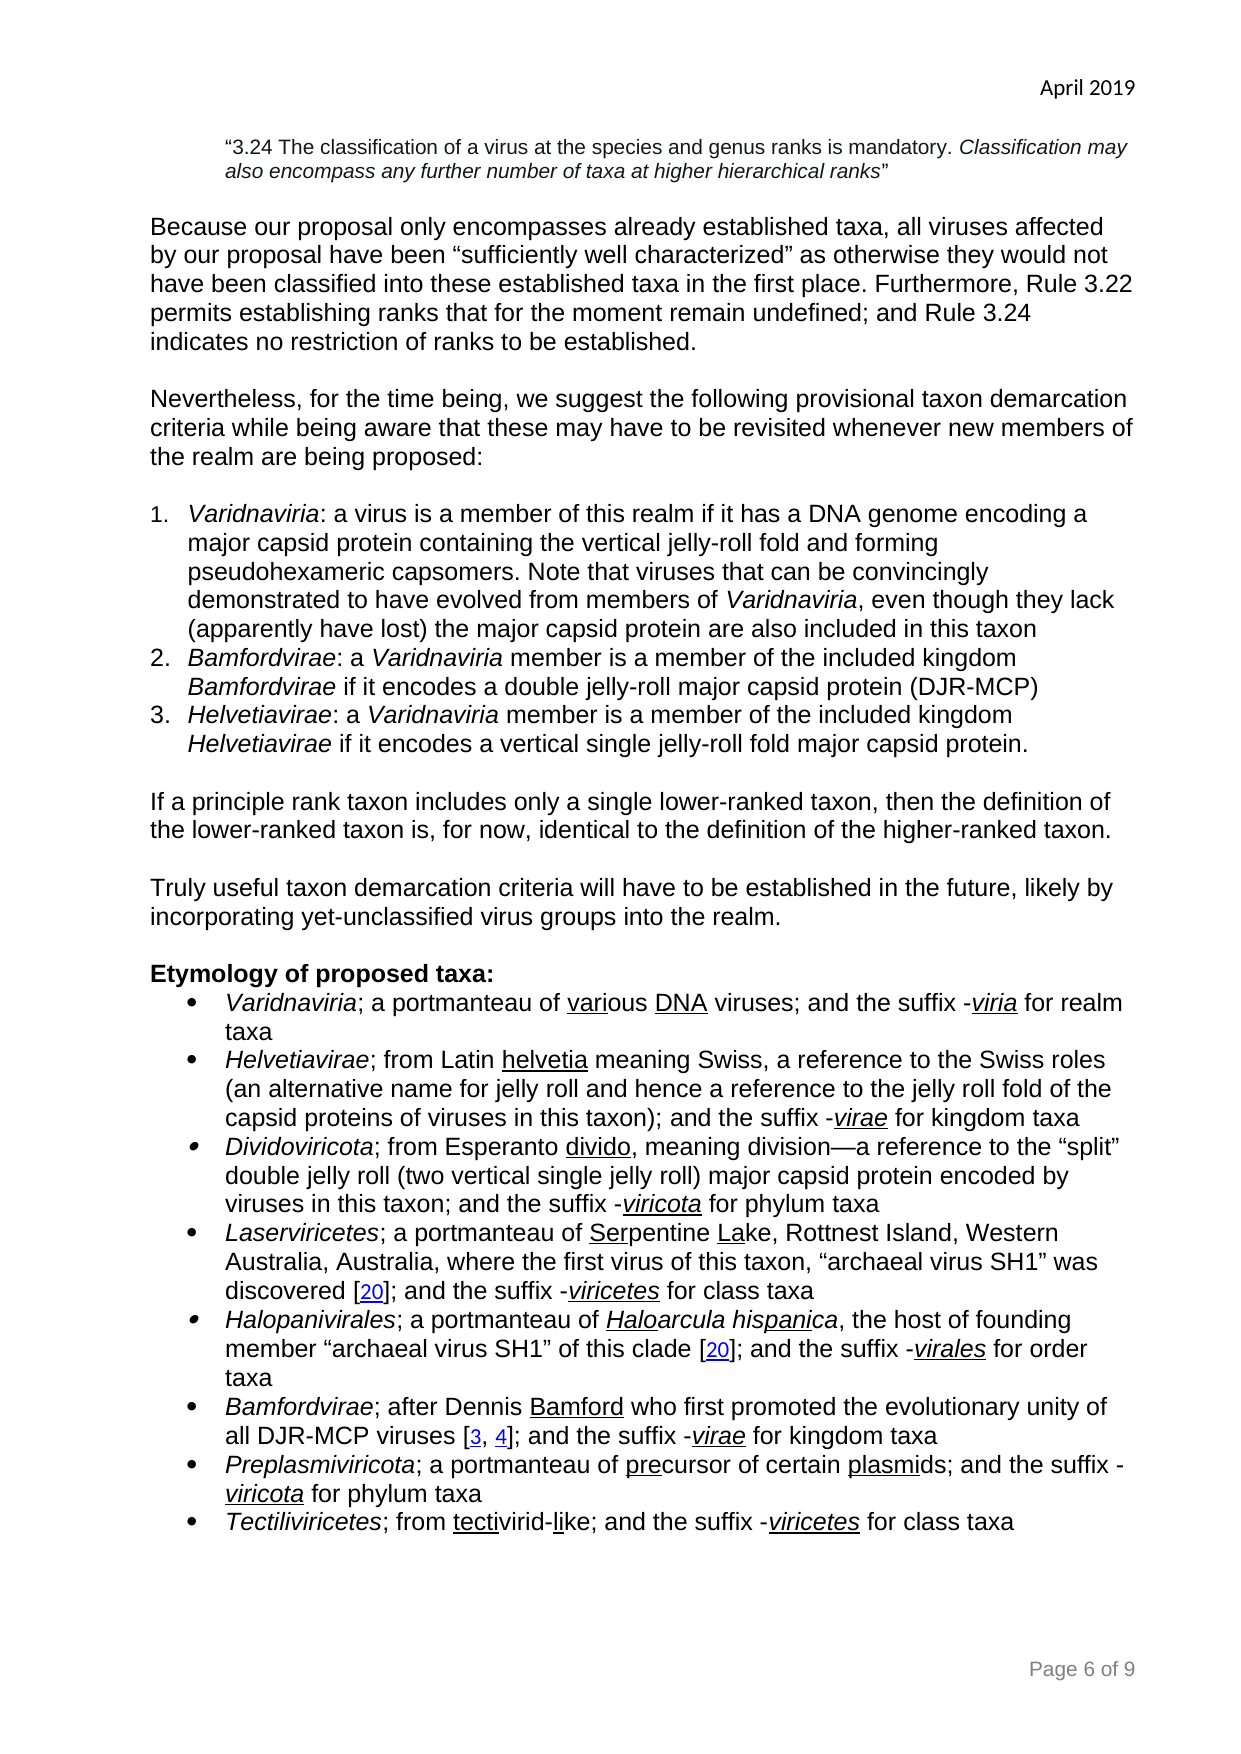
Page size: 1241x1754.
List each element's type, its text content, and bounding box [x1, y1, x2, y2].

text “3.24 The classification of a virus at the species and genus ranks is mandatory. Classification may also encompass any further number of taxa at higher hierarchical ranks” [225, 135, 1135, 183]
list Varidnaviria; a portmanteau of various DNA viruses; and the suffix -viria for realm taxa [187, 988, 1135, 1046]
list Dividoviricota; from Esperanto divido, meaning division—a reference to the “split” double jelly roll (two vertical single jelly roll) major capsid protein encoded by viruses in this taxon; and the suffix -viricota for phylum taxa [187, 1132, 1135, 1218]
text Nevertheless, for the time being, we suggest the following provisional taxon demarcation criteria while being aware that these may have to be revisited whenever new members of the realm are being proposed: [150, 384, 1135, 470]
list Preplasmiviricota; a portmanteau of precursor of certain plasmids; and the suffix -viricota for phylum taxa [187, 1450, 1135, 1507]
list Bamfordvirae; after Dennis Bamford who first promoted the evolutionary unity of all DJR-MCP viruses [3, 4]; and the suffix -virae for kingdom taxa [187, 1392, 1135, 1450]
text Truly useful taxon demarcation criteria will have to be established in the future, likely by incorporating yet-unclassified virus groups into the realm. [150, 873, 1135, 930]
list Helvetiavirae: a Varidnaviria member is a member of the included kingdom Helvetiavirae if it encodes a vertical single jelly-roll fold major capsid protein. [150, 700, 1135, 758]
text Etymology of proposed taxa: [150, 959, 1135, 988]
text Because our proposal only encompasses already established taxa, all viruses affected by our proposal have been “sufficiently well characterized” as otherwise they would not have been classified into these established taxa in the first place. Furthermore, Rule 3.22 permits establishing ranks that for the moment remain undefined; and Rule 3.24 indicates no restriction of ranks to be established. [150, 212, 1135, 355]
list Laserviricetes; a portmanteau of Serpentine Lake, Rottnest Island, Western Australia, Australia, where the first virus of this taxon, “archaeal virus SH1” was discovered [20]; and the suffix -viricetes for class taxa [187, 1218, 1135, 1305]
list Bamfordvirae: a Varidnaviria member is a member of the included kingdom Bamfordvirae if it encodes a double jelly-roll major capsid protein (DJR-MCP) [150, 643, 1135, 700]
text If a principle rank taxon includes only a single lower-ranked taxon, then the definition of the lower-ranked taxon is, for now, identical to the definition of the higher-ranked taxon. [150, 787, 1135, 844]
list Helvetiavirae; from Latin helvetia meaning Swiss, a reference to the Swiss roles (an alternative name for jelly roll and hence a reference to the jelly roll fold of the capsid proteins of viruses in this taxon); and the suffix -virae for kingdom taxa [187, 1046, 1135, 1132]
list Varidnaviria: a virus is a member of this realm if it has a DNA genome encoding a major capsid protein containing the vertical jelly-roll fold and forming pseudohexameric capsomers. Note that viruses that can be convincingly demonstrated to have evolved from members of Varidnaviria, even though they lack (apparently have lost) the major capsid protein are also included in this taxon [150, 499, 1135, 643]
list Halopanivirales; a portmanteau of Haloarcula hispanica, the host of founding member “archaeal virus SH1” of this clade [20]; and the suffix -virales for order taxa [187, 1305, 1135, 1392]
list Tectiliviricetes; from tectivirid-like; and the suffix -viricetes for class taxa [187, 1507, 1135, 1536]
